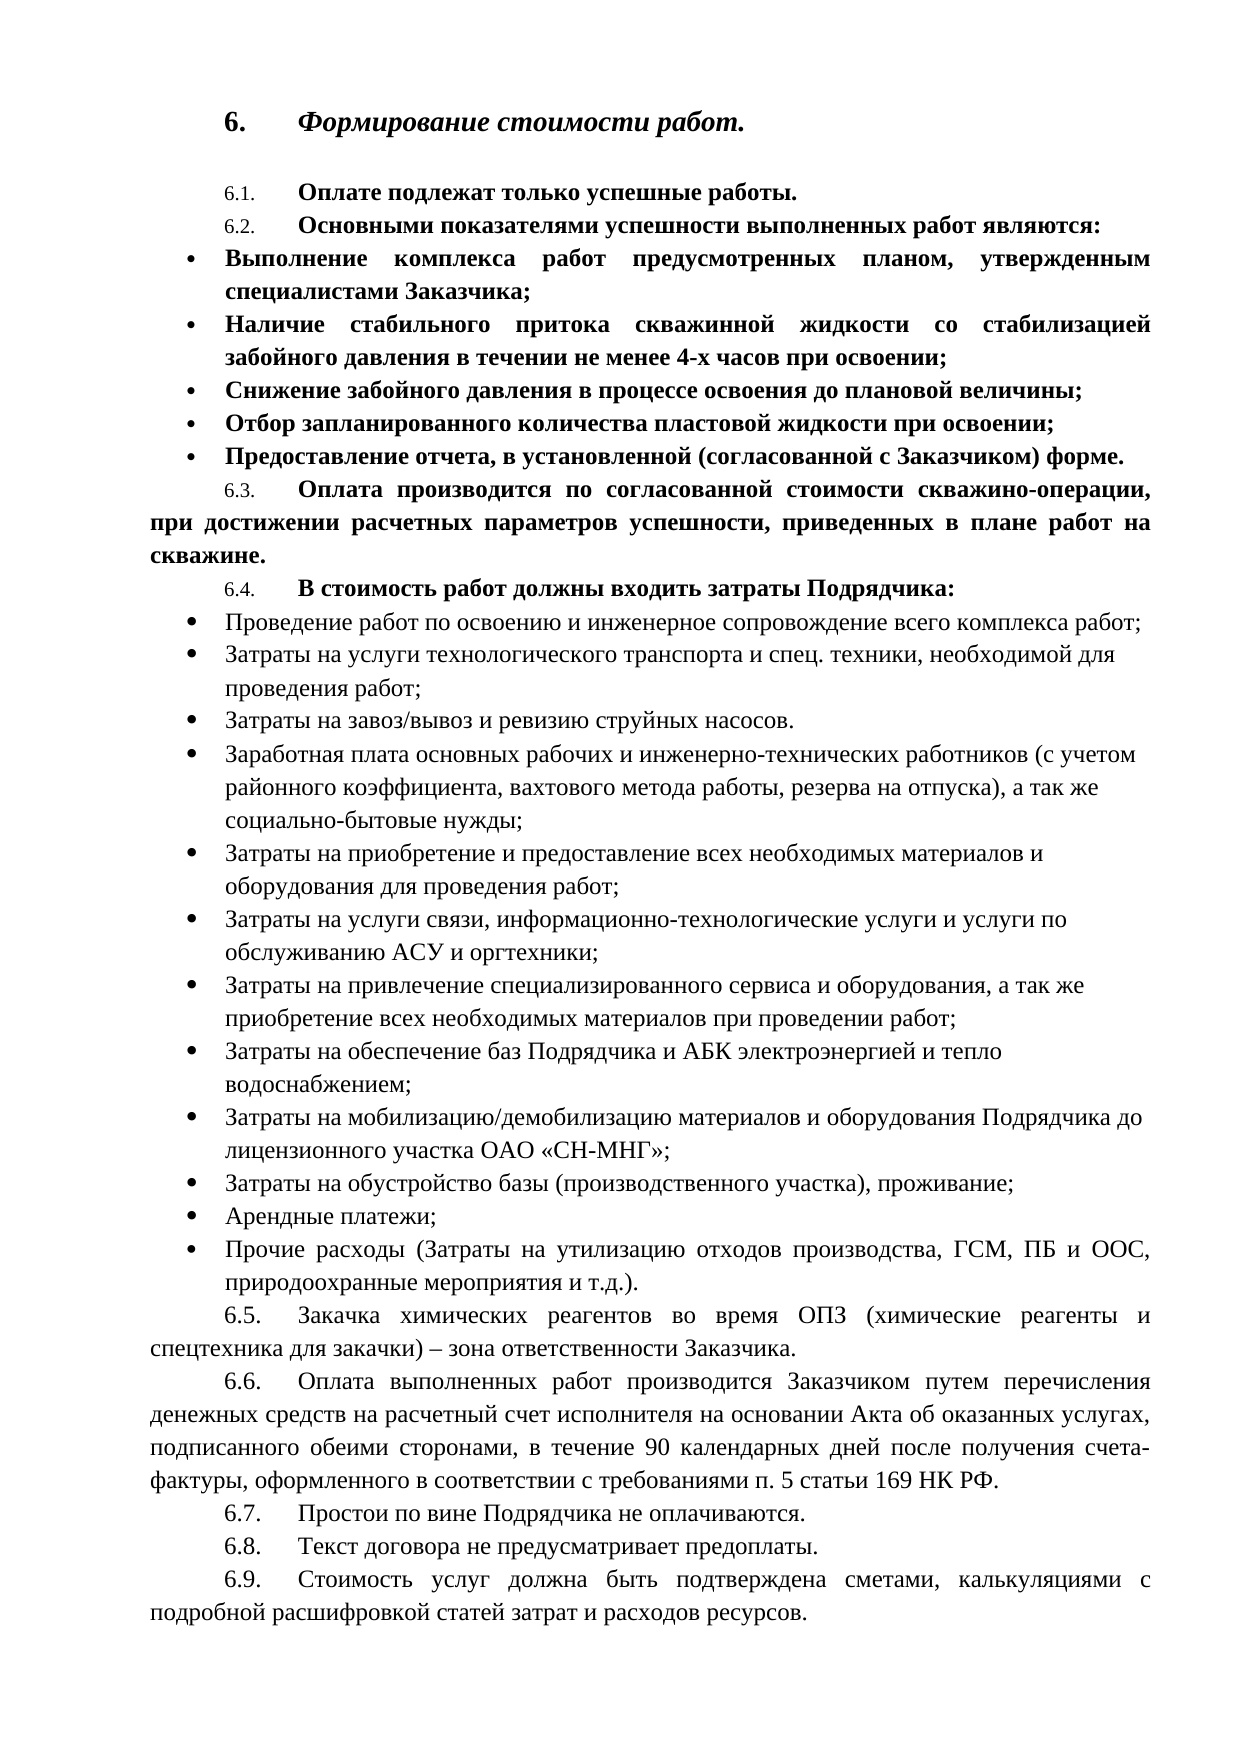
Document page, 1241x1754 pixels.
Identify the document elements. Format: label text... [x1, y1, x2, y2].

list Закачка химических реагентов во время ОПЗ (химические реагенты и спецтехника для закачки) – зона ответственности Заказчика. [150, 1300, 1152, 1362]
list Оплата производится по согласованной стоимости скважино-операции, при достижении расчетных параметров успешности, приведенных в плане работ на скважине. [150, 474, 1152, 569]
subtitle Формирование стоимости работ. [150, 104, 1152, 137]
list Затраты на привлечение специализированного сервиса и оборудования, а так же приобретение всех необходимых материалов при проведении работ; [187, 970, 1152, 1032]
list Проведение работ по освоению и инженерное сопровождение всего комплекса работ; [187, 607, 1152, 635]
list Текст договора не предусматривает предоплаты. [150, 1531, 1152, 1560]
list Прочие расходы (Затраты на утилизацию отходов производства, ГСМ, ПБ и ООС, природоохранные мероприятия и т.д.). [187, 1234, 1152, 1296]
list Стоимость услуг должна быть подтверждена сметами, калькуляциями с подробной расшифровкой статей затрат и расходов ресурсов. [150, 1564, 1152, 1626]
list Затраты на мобилизацию/демобилизацию материалов и оборудования Подрядчика до лицензионного участка ОАО «СН-МНГ»; [187, 1102, 1152, 1164]
list Затраты на услуги связи, информационно-технологические услуги и услуги по обслуживанию АСУ и оргтехники; [187, 904, 1152, 966]
list Арендные платежи; [187, 1201, 1152, 1230]
list Отбор запланированного количества пластовой жидкости при освоении; [187, 408, 1152, 437]
list Снижение забойного давления в процессе освоения до плановой величины; [187, 375, 1152, 404]
list Предоставление отчета, в установленной (согласованной с Заказчиком) форме. [187, 441, 1152, 470]
list Затраты на обеспечение баз Подрядчика и АБК электроэнергией и тепло водоснабжением; [187, 1036, 1152, 1098]
list Наличие стабильного притока скважинной жидкости со стабилизацией забойного давления в течении не менее 4-х часов при освоении; [187, 309, 1152, 371]
list Заработная плата основных рабочих и инженерно-технических работников (с учетом районного коэффициента, вахтового метода работы, резерва на отпуска), а так же социально-бытовые нужды; [187, 739, 1152, 833]
list Простои по вине Подрядчика не оплачиваются. [150, 1498, 1152, 1527]
list Затраты на завоз/вывоз и ревизию струйных насосов. [187, 706, 1152, 734]
list В стоимость работ должны входить затраты Подрядчика: [150, 573, 1152, 602]
list Основными показателями успешности выполненных работ являются: [150, 210, 1152, 239]
list Выполнение комплекса работ предусмотренных планом, утвержденным специалистами Заказчика; [187, 243, 1152, 305]
list Оплата выполненных работ производится Заказчиком путем перечисления денежных средств на расчетный счет исполнителя на основании Акта об оказанных услугах, подписанного обеими сторонами, в течение 90 календарных дней после получения счета-фактуры, оформленного в соответствии с требованиями п. 5 статьи 169 НК РФ. [150, 1366, 1152, 1494]
list Затраты на приобретение и предоставление всех необходимых материалов и оборудования для проведения работ; [187, 838, 1152, 899]
list Затраты на услуги технологического транспорта и спец. техники, необходимой для проведения работ; [187, 639, 1152, 701]
list Оплате подлежат только успешные работы. [150, 177, 1152, 206]
list Затраты на обустройство базы (производственного участка), проживание; [187, 1168, 1152, 1197]
